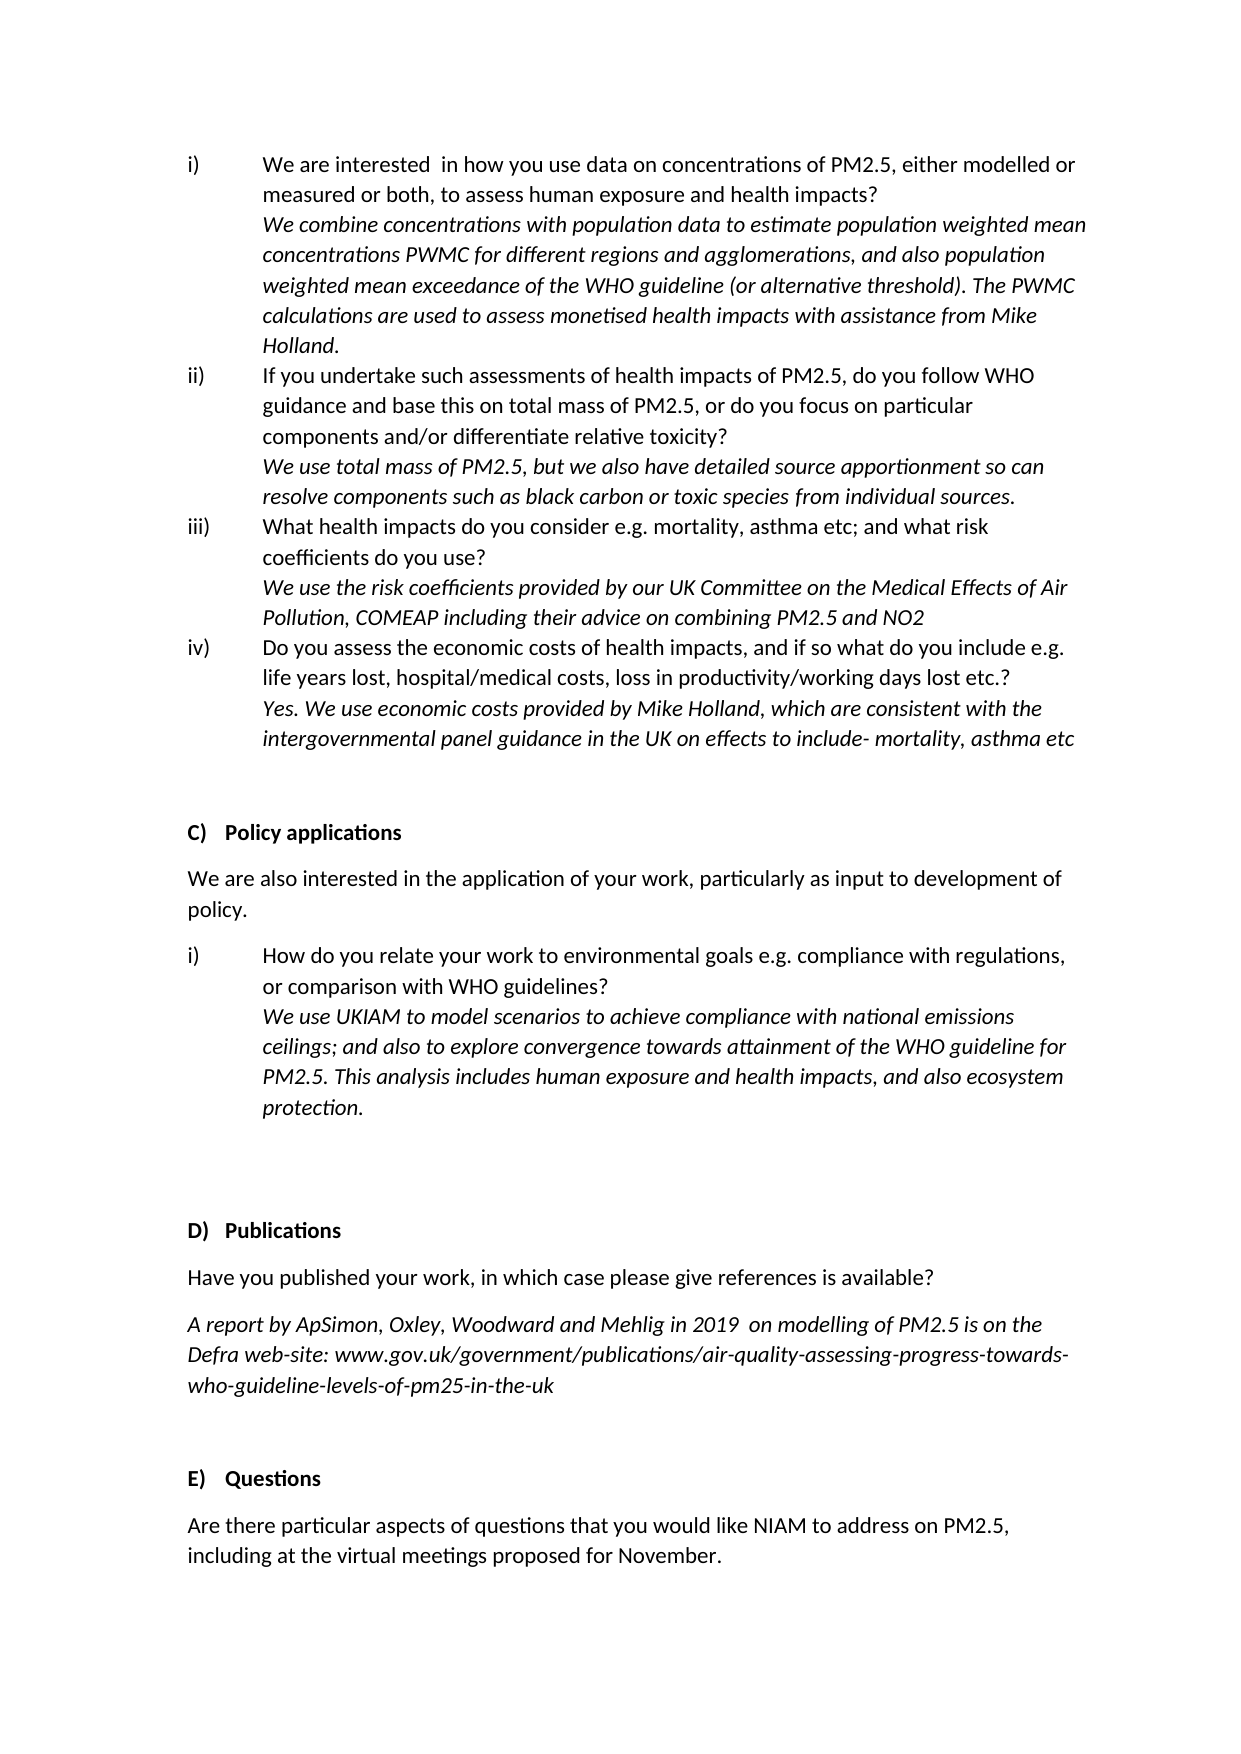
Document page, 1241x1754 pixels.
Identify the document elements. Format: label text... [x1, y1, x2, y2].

list We combine concentrations with population data to estimate population weighted mean concentrations PWMC for different regions and agglomerations, and also population weighted mean exceedance of the WHO guideline (or alternative threshold). The PWMC calculations are used to assess monetised health impacts with assistance from Mike Holland. [262, 210, 1090, 359]
list Yes. We use economic costs provided by Mike Holland, which are consistent with the intergovernmental panel guidance in the UK on effects to include- mortality, asthma etc [262, 694, 1090, 752]
list How do you relate your work to environmental goals e.g. compliance with regulations, or comparison with WHO guidelines? [187, 942, 1090, 1000]
text Have you published your work, in which case please give references is available? [187, 1263, 1090, 1292]
list If you undertake such assessments of health impacts of PM2.5, do you follow WHO guidance and base this on total mass of PM2.5, or do you focus on particular components and/or differentiate relative toxicity? [187, 361, 1090, 450]
list We use the risk coefficients provided by our UK Committee on the Medical Effects of Air Pollution, COMEAP including their advice on combining PM2.5 and NO2 [262, 573, 1090, 631]
list Do you assess the economic costs of health impacts, and if so what do you include e.g. life years lost, hospital/medical costs, loss in productivity/working days lost etc.? [187, 633, 1090, 692]
text We are also interested in the application of your work, particularly as input to development of policy. [187, 864, 1090, 923]
list Policy applications [187, 818, 1090, 846]
list Questions [187, 1464, 1090, 1493]
list We use UKIAM to model scenarios to achieve compliance with national emissions ceilings; and also to explore convergence towards attainment of the WHO guideline for PM2.5. This analysis includes human exposure and health impacts, and also ecosystem protection. [262, 1002, 1090, 1121]
list What health impacts do you consider e.g. mortality, asthma etc; and what risk coefficients do you use? [187, 512, 1090, 571]
list We are interested in how you use data on concentrations of PM2.5, either modelled or measured or both, to assess human exposure and health impacts? [187, 150, 1090, 208]
list We use total mass of PM2.5, but we also have detailed source apportionment so can resolve components such as black carbon or toxic species from individual sources. [262, 452, 1090, 510]
list Publications [187, 1217, 1090, 1245]
text A report by ApSimon, Oxley, Woodward and Mehlig in 2019 on modelling of PM2.5 is on the Defra web-site: www.gov.uk/government/publications/air-quality-assessing-progress-towards-who-guideline-levels-of-pm25-in-the-uk [187, 1310, 1090, 1399]
text Are there particular aspects of questions that you would like NIAM to address on PM2.5, including at the virtual meetings proposed for November. [187, 1511, 1090, 1570]
